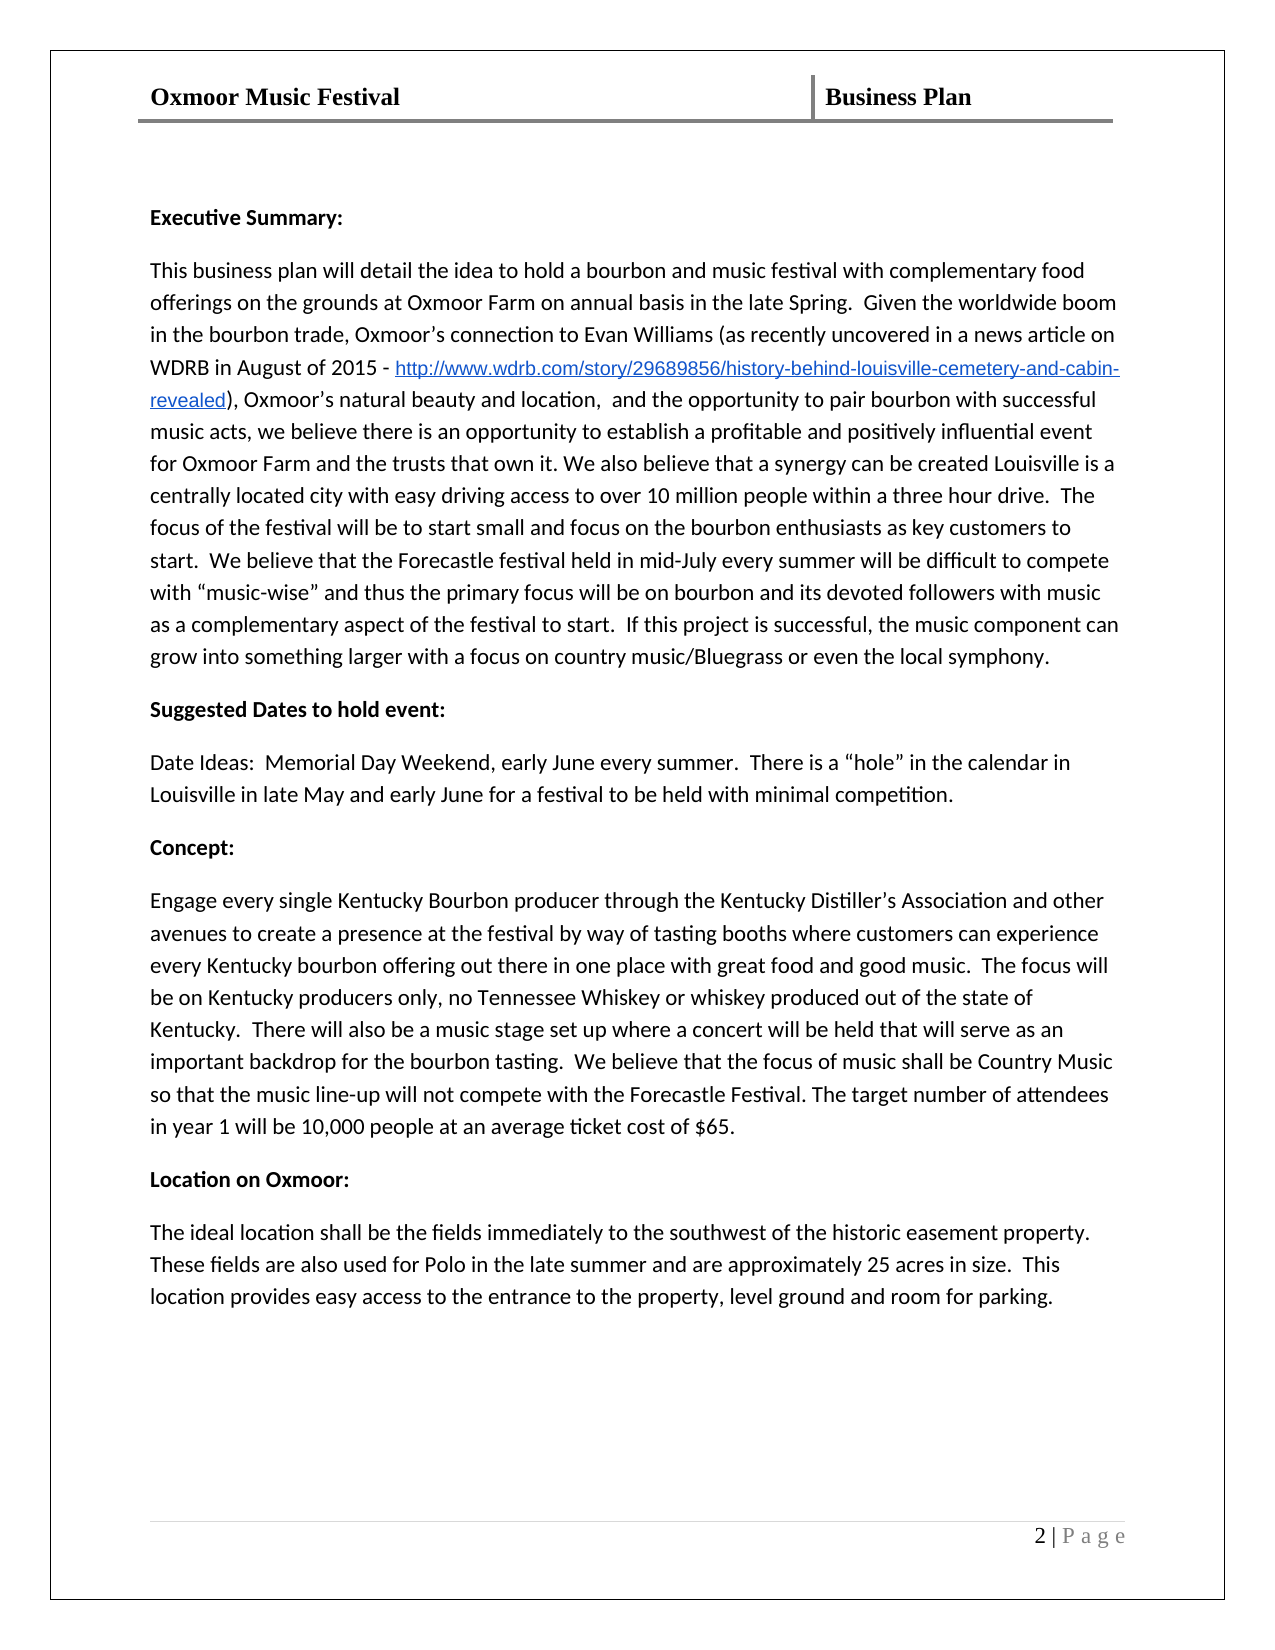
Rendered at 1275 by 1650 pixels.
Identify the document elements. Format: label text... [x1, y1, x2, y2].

text Executive Summary: [150, 203, 1125, 231]
text Suggested Dates to hold event: [150, 695, 1125, 723]
text This business plan will detail the idea to hold a bourbon and music festival with complementary food offerings on the grounds at Oxmoor Farm on annual basis in the late Spring. Given the worldwide boom in the bourbon trade, Oxmoor’s connection to Evan Williams (as recently uncovered in a news article on WDRB in August of 2015 - http://www.wdrb.com/story/29689856/history-behind-louisville-cemetery-and-cabin-revealed), Oxmoor’s natural beauty and location, and the opportunity to pair bourbon with successful music acts, we believe there is an opportunity to establish a profitable and positively influential event for Oxmoor Farm and the trusts that own it. We also believe that a synergy can be created Louisville is a centrally located city with easy driving access to over 10 million people within a three hour drive. The focus of the festival will be to start small and focus on the bourbon enthusiasts as key customers to start. We believe that the Forecastle festival held in mid-July every summer will be difficult to compete with “music-wise” and thus the primary focus will be on bourbon and its devoted followers with music as a complementary aspect of the festival to start. If this project is successful, the music component can grow into something larger with a focus on country music/Bluegrass or even the local symphony. [150, 256, 1125, 670]
text The ideal location shall be the fields immediately to the southwest of the historic easement property. These fields are also used for Polo in the late summer and are approximately 25 acres in size. This location provides easy access to the entrance to the property, level ground and room for parking. [150, 1218, 1125, 1310]
text Date Ideas: Memorial Day Weekend, early June every summer. There is a “hole” in the calendar in Louisville in late May and early June for a festival to be held with minimal competition. [150, 748, 1125, 808]
text Concept: [150, 833, 1125, 862]
text Location on Oxmoor: [150, 1165, 1125, 1193]
text Engage every single Kentucky Bourbon producer through the Kentucky Distiller’s Association and other avenues to create a presence at the festival by way of tasting booths where customers can experience every Kentucky bourbon offering out there in one place with great food and good music. The focus will be on Kentucky producers only, no Tennessee Whiskey or whiskey produced out of the state of Kentucky. There will also be a music stage set up where a concert will be held that will serve as an important backdrop for the bourbon tasting. We believe that the focus of music shall be Country Music so that the music line-up will not compete with the Forecastle Festival. The target number of attendees in year 1 will be 10,000 people at an average ticket cost of $65. [150, 887, 1125, 1140]
